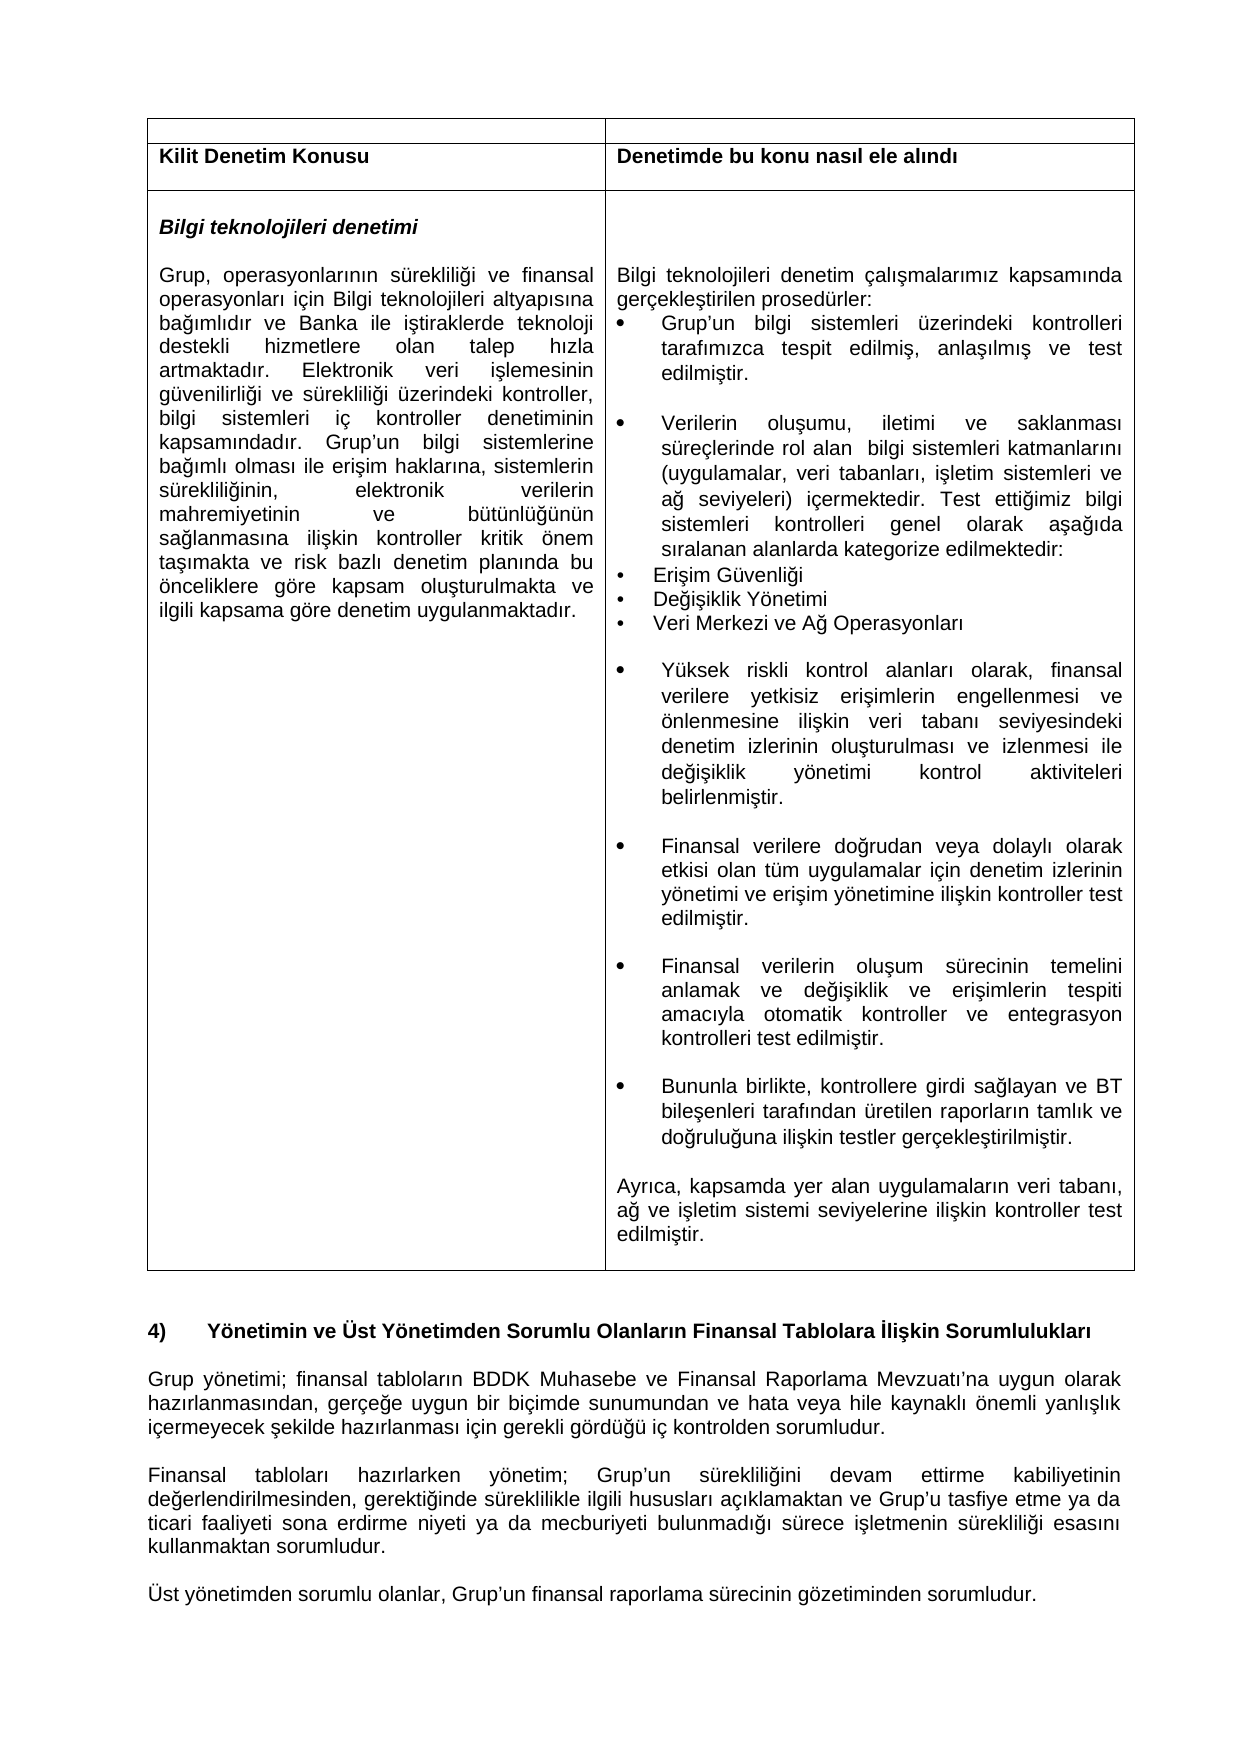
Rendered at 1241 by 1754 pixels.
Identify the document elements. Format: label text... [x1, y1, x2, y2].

text Üst yönetimden sorumlu olanlar, Grup’un finansal raporlama sürecinin gözetiminden sorumludur. [148, 1582, 1122, 1606]
text Grup yönetimi; finansal tabloların BDDK Muhasebe ve Finansal Raporlama Mevzuatı’na uygun olarak hazırlanmasından, gerçeğe uygun bir biçimde sunumundan ve hata veya hile kaynaklı önemli yanlışlık içermeyecek şekilde hazırlanması için gerekli gördüğü iç kontrolden sorumludur. [148, 1367, 1122, 1438]
table_cell Bilgi teknolojileri denetim çalışmalarımız kapsamında gerçekleştirilen prosedürler: Grup’un bilgi sistemleri üzerindeki kontrolleri tarafımızca tespit edilmiş, anlaşılmış ve test edilmiştir. Verilerin oluşumu, iletimi ve saklanması süreçlerinde rol alan bilgi sistemleri katmanlarını (uygulamalar, veri tabanları, işletim sistemleri ve ağ seviyeleri) içermektedir. Test ettiğimiz bilgi sistemleri kontrolleri genel olarak aşağıda sıralanan alanlarda kategorize edilmektedir: • Erişim Güvenliği • Değişiklik Yönetimi • Veri Merkezi ve Ağ Operasyonları Yüksek riskli kontrol alanları olarak, finansal verilere yetkisiz erişimlerin engellenmesi ve önlenmesine ilişkin veri tabanı seviyesindeki denetim izlerinin oluşturulması ve izlenmesi ile değişiklik yönetimi kontrol aktiviteleri belirlenmiştir. Finansal verilere doğrudan veya dolaylı olarak etkisi olan tüm uygulamalar için denetim izlerinin yönetimi ve erişim yönetimine ilişkin kontroller test edilmiştir. Finansal verilerin oluşum sürecinin temelini anlamak ve değişiklik ve erişimlerin tespiti amacıyla otomatik kontroller ve entegrasyon kontrolleri test edilmiştir. Bununla birlikte, kontrollere girdi sağlayan ve BT bileşenleri tarafından üretilen raporların tamlık ve doğruluğuna ilişkin testler gerçekleştirilmiştir. Ayrıca, kapsamda yer alan uygulamaların veri tabanı, ağ ve işletim sistemi seviyelerine ilişkin kontroller test edilmiştir. [606, 191, 1134, 1270]
table_cell Denetimde bu konu nasıl ele alındı [606, 144, 1134, 189]
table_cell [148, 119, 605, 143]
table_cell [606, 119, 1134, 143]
table_cell Kilit Denetim Konusu [148, 144, 605, 189]
text Finansal tabloları hazırlarken yönetim; Grup’un sürekliliğini devam ettirme kabiliyetinin değerlendirilmesinden, gerektiğinde süreklilikle ilgili hususları açıklamaktan ve Grup’u tasfiye etme ya da ticari faaliyeti sona erdirme niyeti ya da mecburiyeti bulunmadığı sürece işletmenin sürekliliği esasını kullanmaktan sorumludur. [148, 1462, 1122, 1558]
list Yönetimin ve Üst Yönetimden Sorumlu Olanların Finansal Tablolara İlişkin Sorumlulukları [148, 1319, 1122, 1343]
table_cell Bilgi teknolojileri denetimi Grup, operasyonlarının sürekliliği ve finansal operasyonları için Bilgi teknolojileri altyapısına bağımlıdır ve Banka ile iştiraklerde teknoloji destekli hizmetlere olan talep hızla artmaktadır. Elektronik veri işlemesinin güvenilirliği ve sürekliliği üzerindeki kontroller, bilgi sistemleri iç kontroller denetiminin kapsamındadır. Grup’un bilgi sistemlerine bağımlı olması ile erişim haklarına, sistemlerin sürekliliğinin, elektronik verilerin mahremiyetinin ve bütünlüğünün sağlanmasına ilişkin kontroller kritik önem taşımakta ve risk bazlı denetim planında bu önceliklere göre kapsam oluşturulmakta ve ilgili kapsama göre denetim uygulanmaktadır. [148, 191, 605, 1270]
